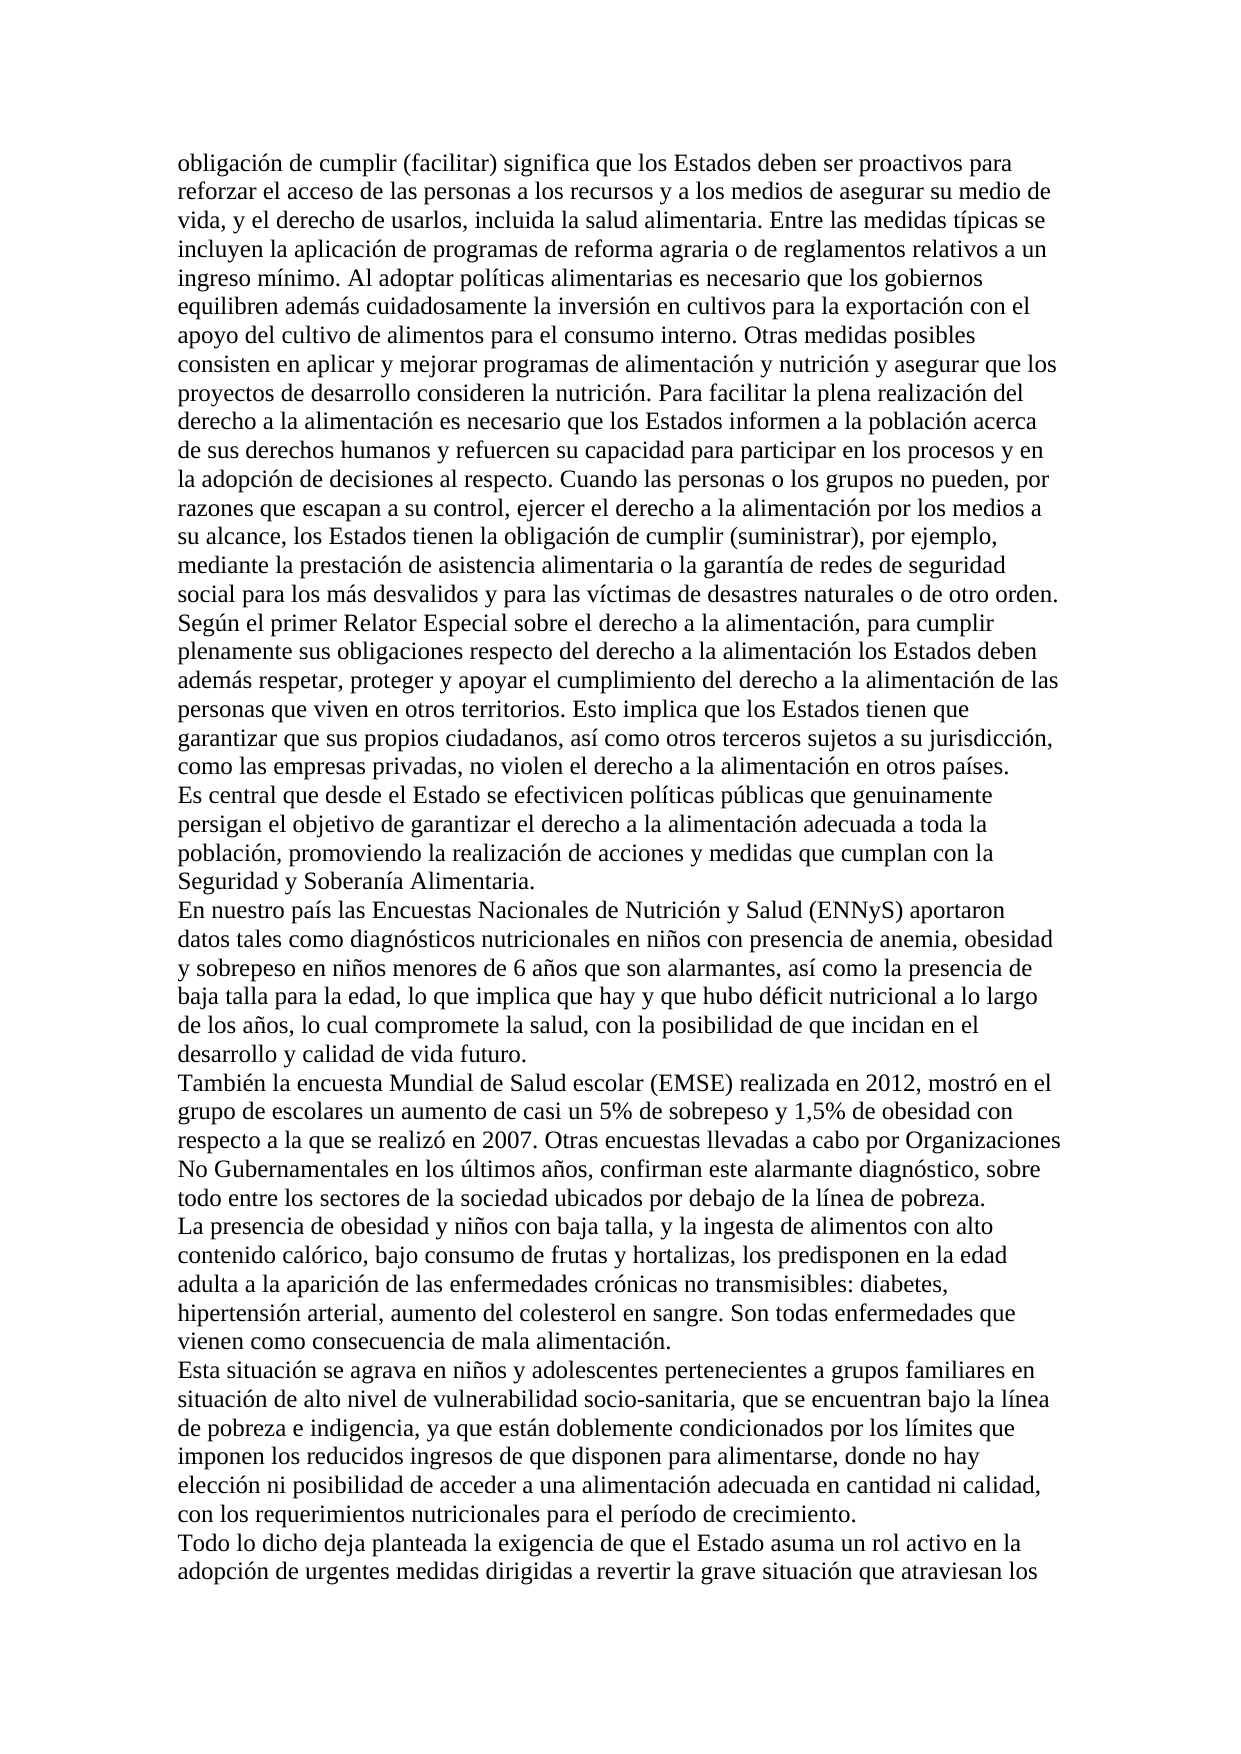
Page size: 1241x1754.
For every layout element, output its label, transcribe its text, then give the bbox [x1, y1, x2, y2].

text En nuestro país las Encuestas Nacionales de Nutrición y Salud (ENNyS) aportaron datos tales como diagnósticos nutricionales en niños con presencia de anemia, obesidad y sobrepeso en niños menores de 6 años que son alarmantes, así como la presencia de baja talla para la edad, lo que implica que hay y que hubo déficit nutricional a lo largo de los años, lo cual compromete la salud, con la posibilidad de que incidan en el desarrollo y calidad de vida futuro. [177, 895, 1063, 1068]
text También la encuesta Mundial de Salud escolar (EMSE) realizada en 2012, mostró en el grupo de escolares un aumento de casi un 5% de sobrepeso y 1,5% de obesidad con respecto a la que se realizó en 2007. Otras encuestas llevadas a cabo por Organizaciones No Gubernamentales en los últimos años, confirman este alarmante diagnóstico, sobre todo entre los sectores de la sociedad ubicados por debajo de la línea de pobreza. [177, 1068, 1063, 1211]
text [177, 1528, 1063, 1585]
text Es central que desde el Estado se efectivicen políticas públicas que genuinamente persigan el objetivo de garantizar el derecho a la alimentación adecuada a toda la población, promoviendo la realización de acciones y medidas que cumplan con la Seguridad y Soberanía Alimentaria. [177, 780, 1063, 895]
text Esta situación se agrava en niños y adolescentes pertenecientes a grupos familiares en situación de alto nivel de vulnerabilidad socio-sanitaria, que se encuentran bajo la línea de pobreza e indigencia, ya que están doblemente condicionados por los límites que imponen los reducidos ingresos de que disponen para alimentarse, donde no hay elección ni posibilidad de acceder a una alimentación adecuada en cantidad ni calidad, con los requerimientos nutricionales para el período de crecimiento. [177, 1355, 1063, 1528]
text La presencia de obesidad y niños con baja talla, y la ingesta de alimentos con alto contenido calórico, bajo consumo de frutas y hortalizas, los predisponen en la edad adulta a la aparición de las enfermedades crónicas no transmisibles: diabetes, hipertensión arterial, aumento del colesterol en sangre. Son todas enfermedades que vienen como consecuencia de mala alimentación. [177, 1211, 1063, 1355]
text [177, 148, 1063, 780]
